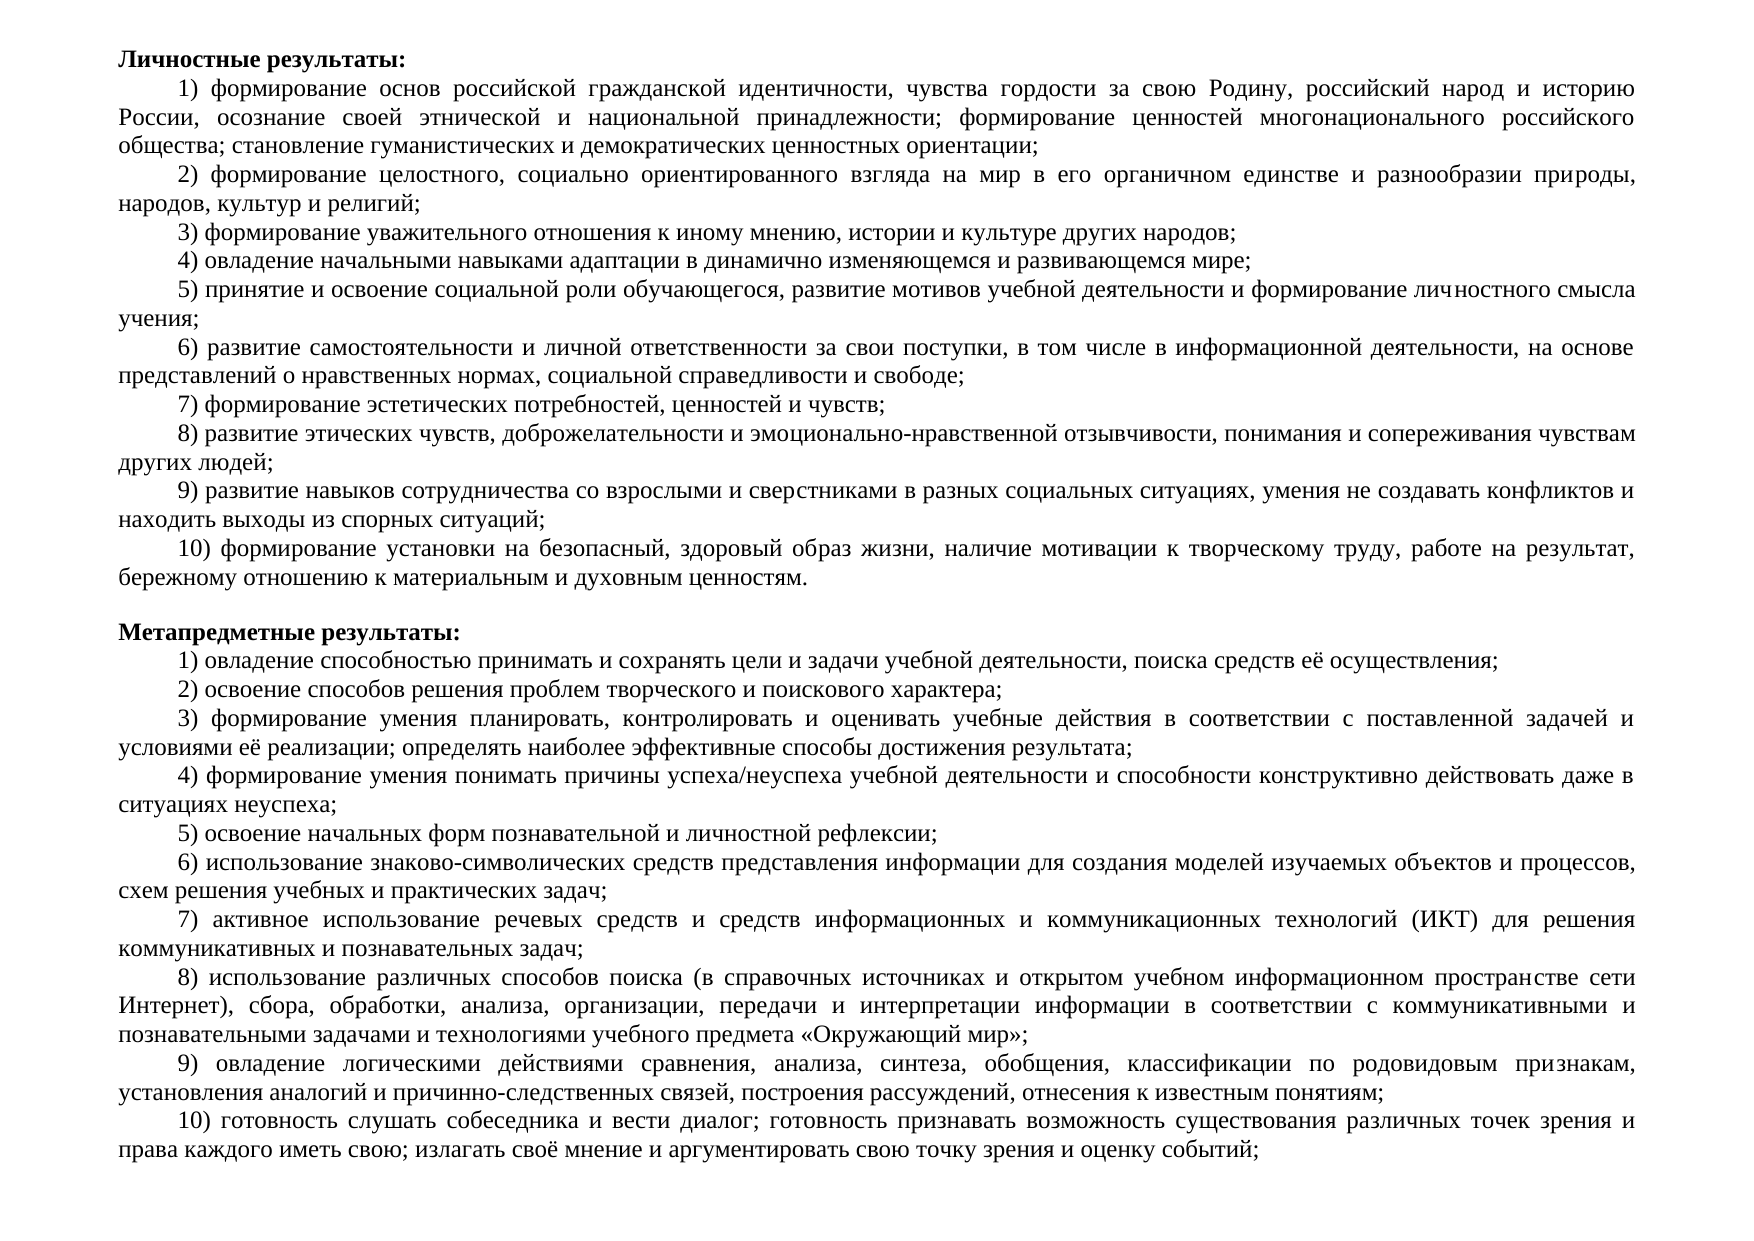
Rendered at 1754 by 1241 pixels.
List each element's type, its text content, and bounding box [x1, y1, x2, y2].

text 8) использование различных способов поиска (в справочных источниках и открытом учебном информационном пространстве сети Интернет), сбора, обработки, анализа, организации, передачи и интерпретации информации в соответствии с коммуникативными и познавательными задачами и технологиями учебного предмета «Окружающий мир»; [118, 962, 1636, 1048]
text 5) принятие и освоение социальной роли обучающегося, развитие мотивов учебной деятельности и формирование личностного смысла учения; [118, 274, 1636, 332]
text 10) готовность слушать собеседника и вести диалог; готовность признавать возможность существования различных точек зрения и права каждого иметь свою; излагать своё мнение и аргументировать свою точку зрения и оценку событий; [118, 1106, 1636, 1163]
text 4) овладение начальными навыками адаптации в динамично изменяющемся и развивающемся мире; [118, 246, 1636, 274]
text 9) овладение логическими действиями сравнения, анализа, синтеза, обобщения, классификации по родовидовым признакам, установления аналогий и причинно-следственных связей, построения рассуждений, отнесения к известным понятиям; [118, 1048, 1636, 1106]
text 4) формирование умения понимать причины успеха/неуспеха учебной деятельности и способности конструктивно действовать даже в ситуациях неуспеха; [118, 761, 1636, 818]
text 7) формирование эстетических потребностей, ценностей и чувств; [118, 389, 1636, 418]
text Метапредметные результаты: [118, 617, 1639, 646]
text 3) формирование умения планировать, контролировать и оценивать учебные действия в соответствии с поставленной задачей и условиями её реализации; определять наиболее эффективные способы достижения результата; [118, 703, 1636, 761]
text 5) освоение начальных форм познавательной и личностной рефлексии; [118, 818, 1636, 847]
text 7) активное использование речевых средств и средств информационных и коммуникационных технологий (ИКТ) для решения коммуникативных и познавательных задач; [118, 904, 1636, 962]
text 2) освоение способов решения проблем творческого и поискового характера; [118, 674, 1636, 703]
text 6) развитие самостоятельности и личной ответственности за свои поступки, в том числе в информационной деятельности, на основе представлений о нравственных нормах, социальной справедливости и свободе; [118, 332, 1636, 389]
text 1) формирование основ российской гражданской идентичности, чувства гордости за свою Родину, российский народ и историю России, осознание своей этнической и национальной принадлежности; формирование ценностей многонационального российского общества; становление гуманистических и демократических ценностных ориентации; [118, 73, 1636, 159]
text 6) использование знаково-символических средств представления информации для создания моделей изучаемых объектов и процессов, схем решения учебных и практических задач; [118, 847, 1636, 904]
text 3) формирование уважительного отношения к иному мнению, истории и культуре других народов; [118, 217, 1636, 246]
text 1) овладение способностью принимать и сохранять цели и задачи учебной деятельности, поиска средств её осуществления; [118, 646, 1636, 674]
text 2) формирование целостного, социально ориентированного взгляда на мир в его органичном единстве и разнообразии природы, народов, культур и религий; [118, 159, 1636, 217]
text 8) развитие этических чувств, доброжелательности и эмоционально-нравственной отзывчивости, понимания и сопереживания чувствам других людей; [118, 418, 1636, 476]
text 9) развитие навыков сотрудничества со взрослыми и сверстниками в разных социальных ситуациях, умения не создавать конфликтов и находить выходы из спорных ситуаций; [118, 476, 1636, 533]
text 10) формирование установки на безопасный, здоровый образ жизни, наличие мотивации к творческому труду, работе на результат, бережному отношению к материальным и духовным ценностям. [118, 533, 1636, 591]
text Личностные результаты: [118, 44, 1639, 73]
